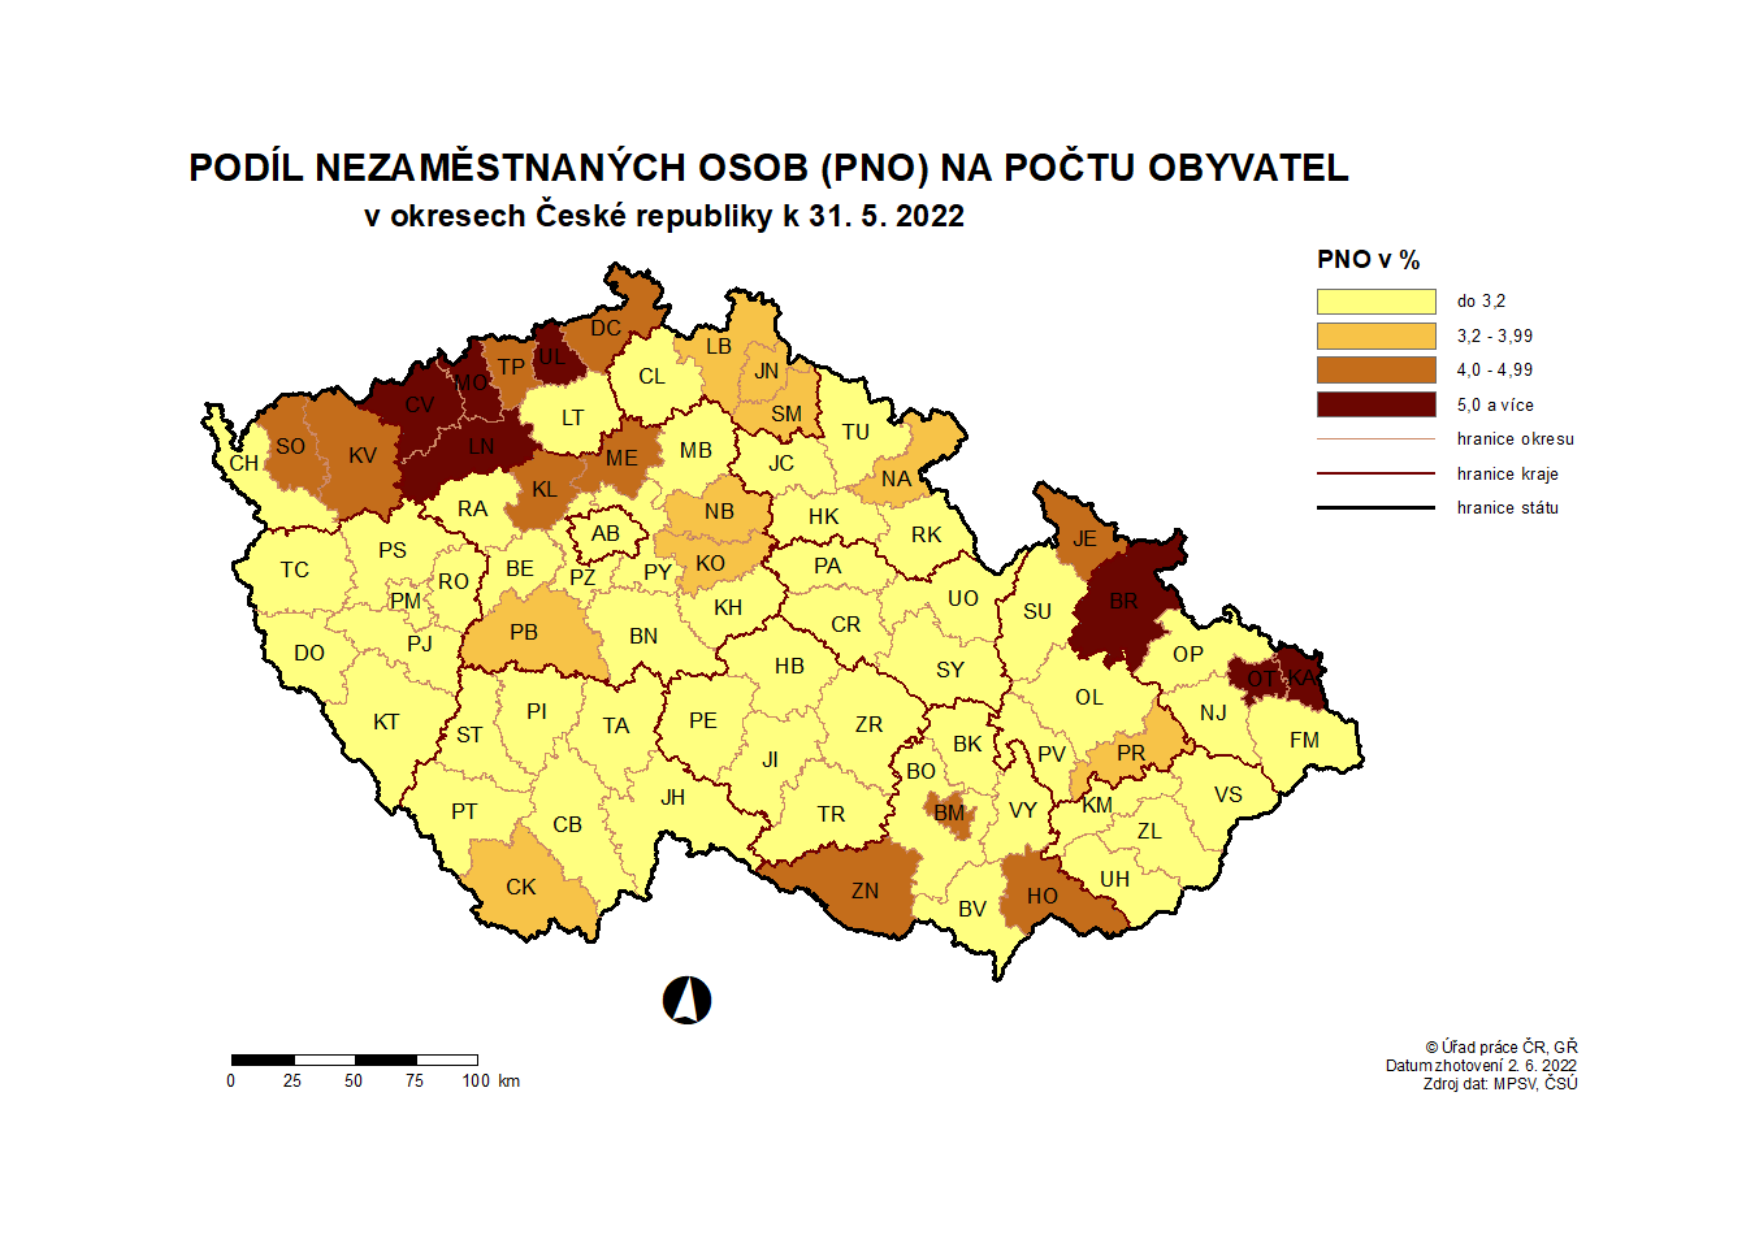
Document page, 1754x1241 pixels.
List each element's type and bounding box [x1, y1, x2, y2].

picture [147, 103, 1607, 1135]
